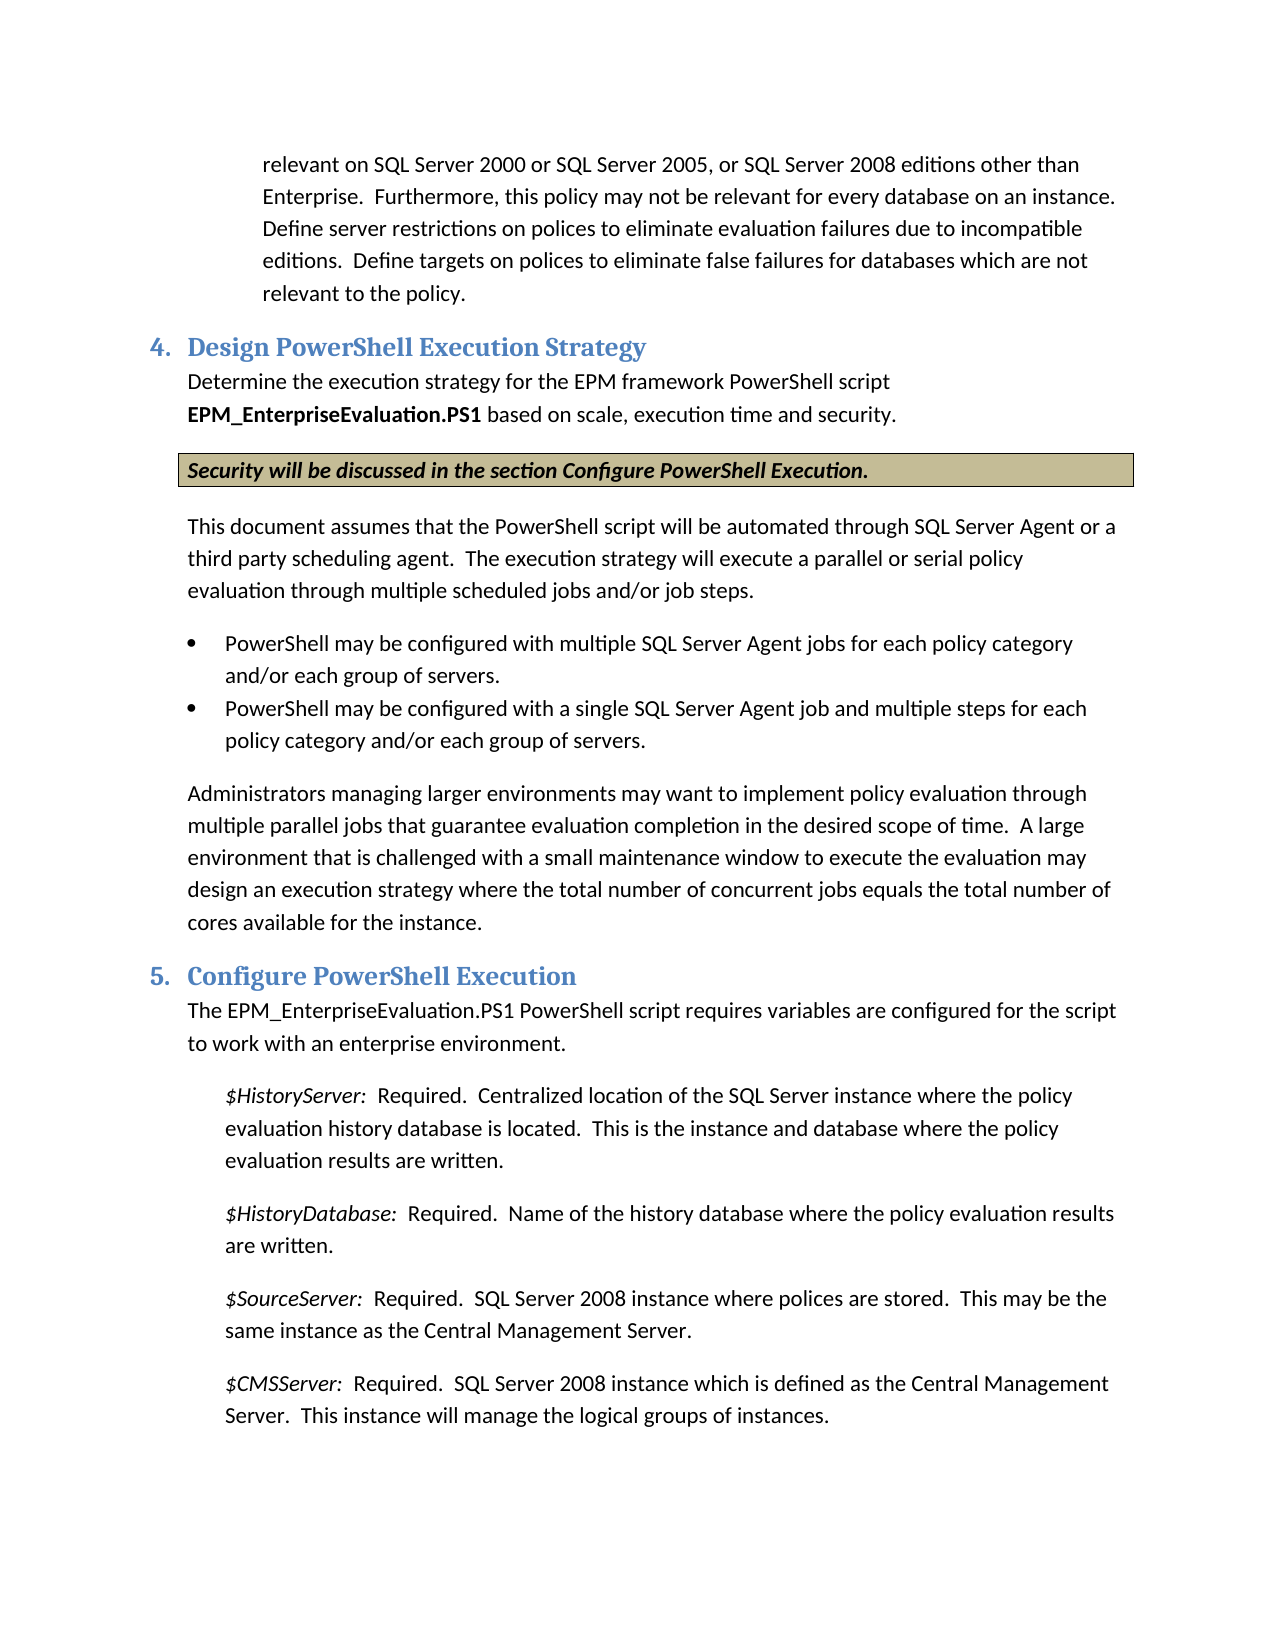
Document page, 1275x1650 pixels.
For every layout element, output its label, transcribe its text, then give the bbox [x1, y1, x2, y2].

list PowerShell may be configured with a single SQL Server Agent job and multiple steps for each policy category and/or each group of servers. [187, 694, 1125, 754]
subtitle Configure PowerShell Execution [150, 961, 1125, 992]
subtitle Design PowerShell Execution Strategy [150, 332, 1125, 363]
text The EPM_EnterpriseEvaluation.PS1 PowerShell script requires variables are configured for the script to work with an enterprise environment. [187, 996, 1125, 1057]
text $HistoryServer: Required. Centralized location of the SQL Server instance where the policy evaluation history database is located. This is the instance and database where the policy evaluation results are written. [225, 1082, 1125, 1174]
text Security will be discussed in the section Configure PowerShell Execution. [179, 454, 1133, 486]
list PowerShell may be configured with multiple SQL Server Agent jobs for each policy category and/or each group of servers. [187, 629, 1125, 689]
text $HistoryDatabase: Required. Name of the history database where the policy evaluation results are written. [225, 1199, 1125, 1259]
text Administrators managing larger environments may want to implement policy evaluation through multiple parallel jobs that guarantee evaluation completion in the desired scope of time. A large environment that is challenged with a small maintenance window to execute the evaluation may design an execution strategy where the total number of concurrent jobs equals the total number of cores available for the instance. [187, 779, 1125, 936]
text This document assumes that the PowerShell script will be automated through SQL Server Agent or a third party scheduling agent. The execution strategy will execute a parallel or serial policy evaluation through multiple scheduled jobs and/or job steps. [187, 512, 1125, 604]
text $CMSServer: Required. SQL Server 2008 instance which is defined as the Central Management Server. This instance will manage the logical groups of instances. [225, 1369, 1125, 1430]
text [262, 150, 1125, 307]
text $SourceServer: Required. SQL Server 2008 instance where polices are stored. This may be the same instance as the Central Management Server. [225, 1284, 1125, 1344]
text Determine the execution strategy for the EPM framework PowerShell script EPM_EnterpriseEvaluation.PS1 based on scale, execution time and security. [187, 367, 1125, 428]
